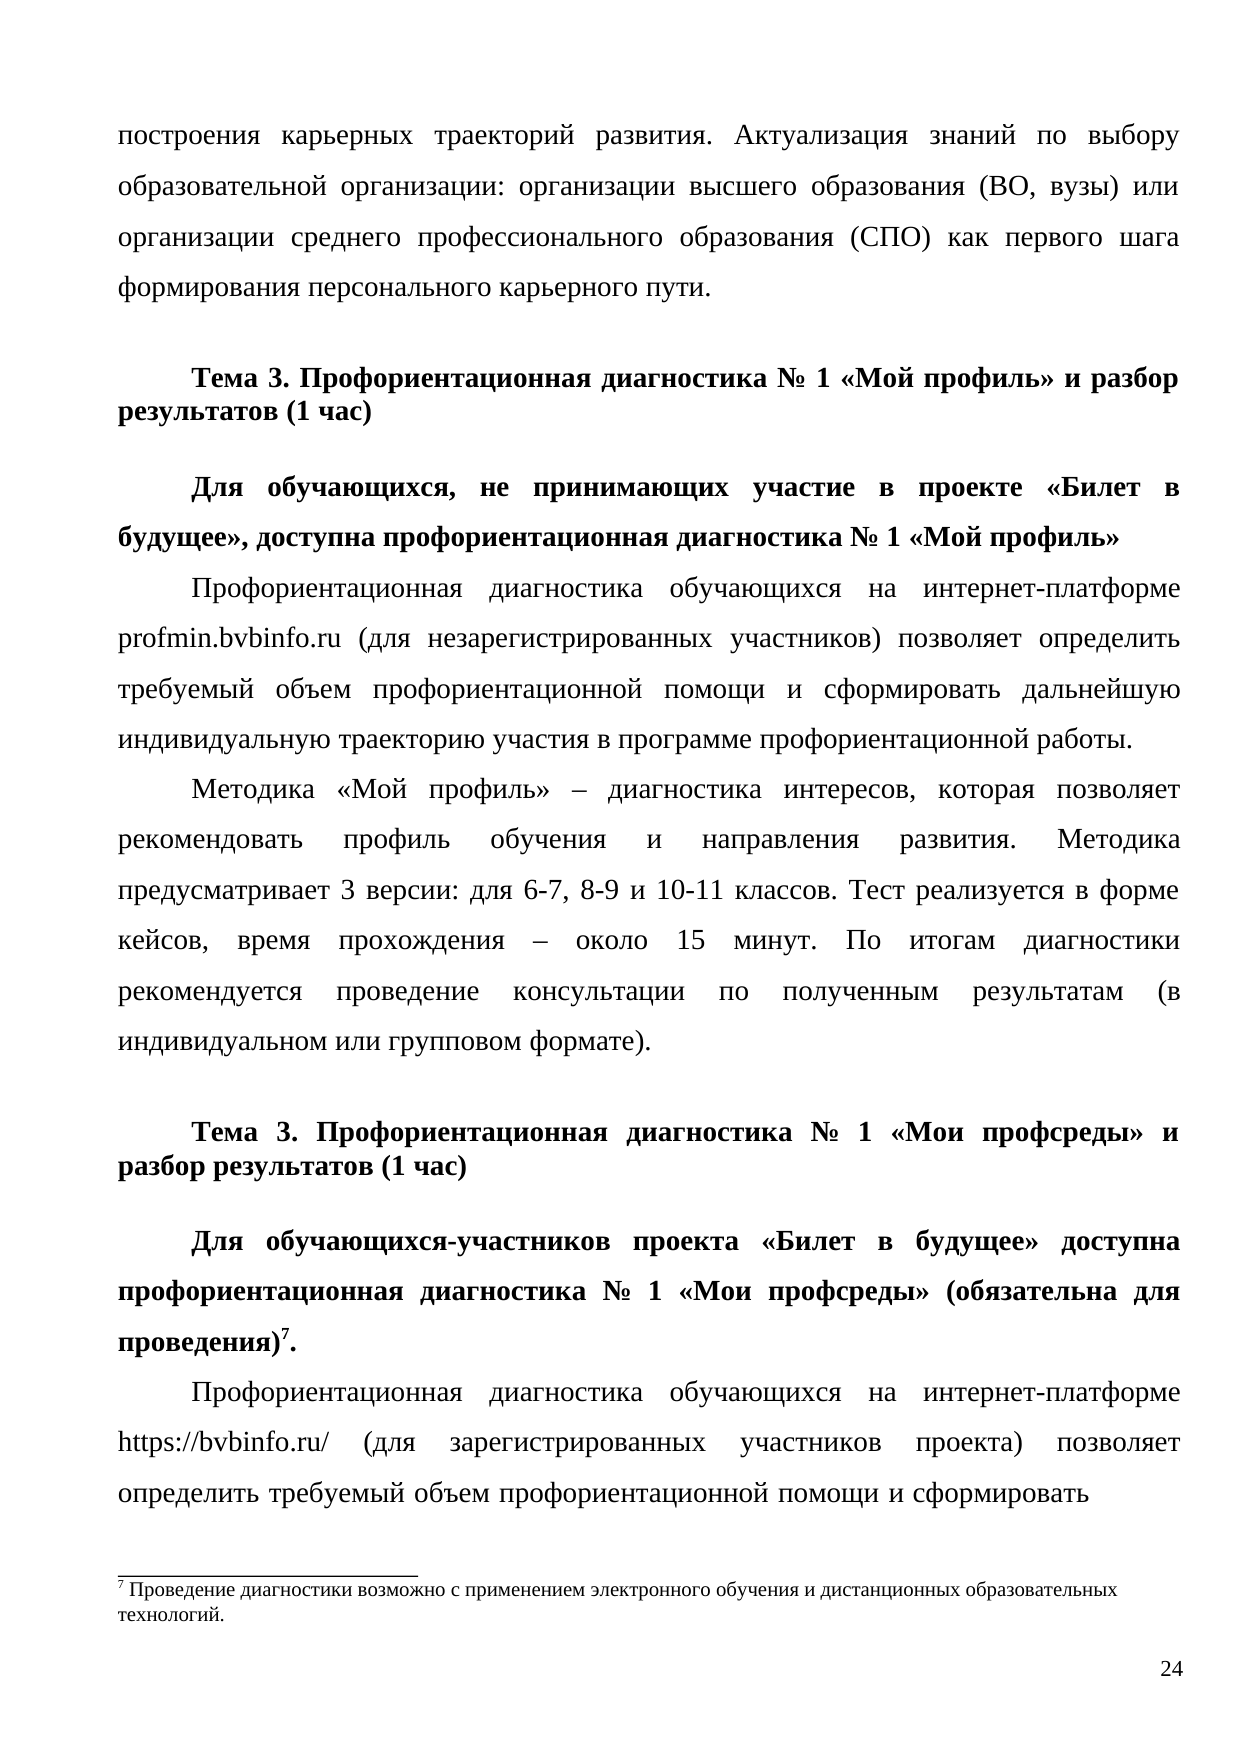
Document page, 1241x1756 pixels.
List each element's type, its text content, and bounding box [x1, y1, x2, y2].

text 7 Проведение диагностики возможно с применением электронного обучения и дистанционных образовательных технологий. [118, 1577, 1121, 1626]
text Для обучающихся, не принимающих участие в проекте «Билет в будущее», доступна профориентационная диагностика № 1 «Мой профиль» [118, 469, 1180, 553]
text Для обучающихся-участников проекта «Билет в будущее» доступна профориентационная диагностика № 1 «Мои профсреды» (обязательна для проведения)7. [118, 1223, 1181, 1357]
subtitle Тема 3. Профориентационная диагностика № 1 «Мои профсреды» и разбор результатов (1 час) [118, 1114, 1179, 1181]
text Профориентационная диагностика обучающихся на интернет-платформе profmin.bvbinfo.ru (для незарегистрированных участников) позволяет определить требуемый объем профориентационной помощи и сформировать дальнейшую индивидуальную траекторию участия в программе профориентационной работы. [118, 570, 1181, 754]
text Методика «Мой профиль» – диагностика интересов, которая позволяет рекомендовать профиль обучения и направления развития. Методика предусматривает 3 версии: для 6-7, 8-9 и 10-11 классов. Тест реализуется в форме кейсов, время прохождения – около 15 минут. По итогам диагностики рекомендуется проведение консультации по полученным результатам (в индивидуальном или групповом формате). [118, 771, 1181, 1056]
text Профориентационная диагностика обучающихся на интернет-платформе https://bvbinfo.ru/ (для зарегистрированных участников проекта) позволяет определить требуемый объем профориентационной помощи и сформировать [118, 1374, 1181, 1508]
text построения карьерных траекторий развития. Актуализация знаний по выбору образовательной организации: организации высшего образования (ВО, вузы) или организации среднего профессионального образования (СПО) как первого шага формирования персонального карьерного пути. [118, 117, 1180, 303]
subtitle Тема 3. Профориентационная диагностика № 1 «Мой профиль» и разбор результатов (1 час) [118, 361, 1180, 427]
